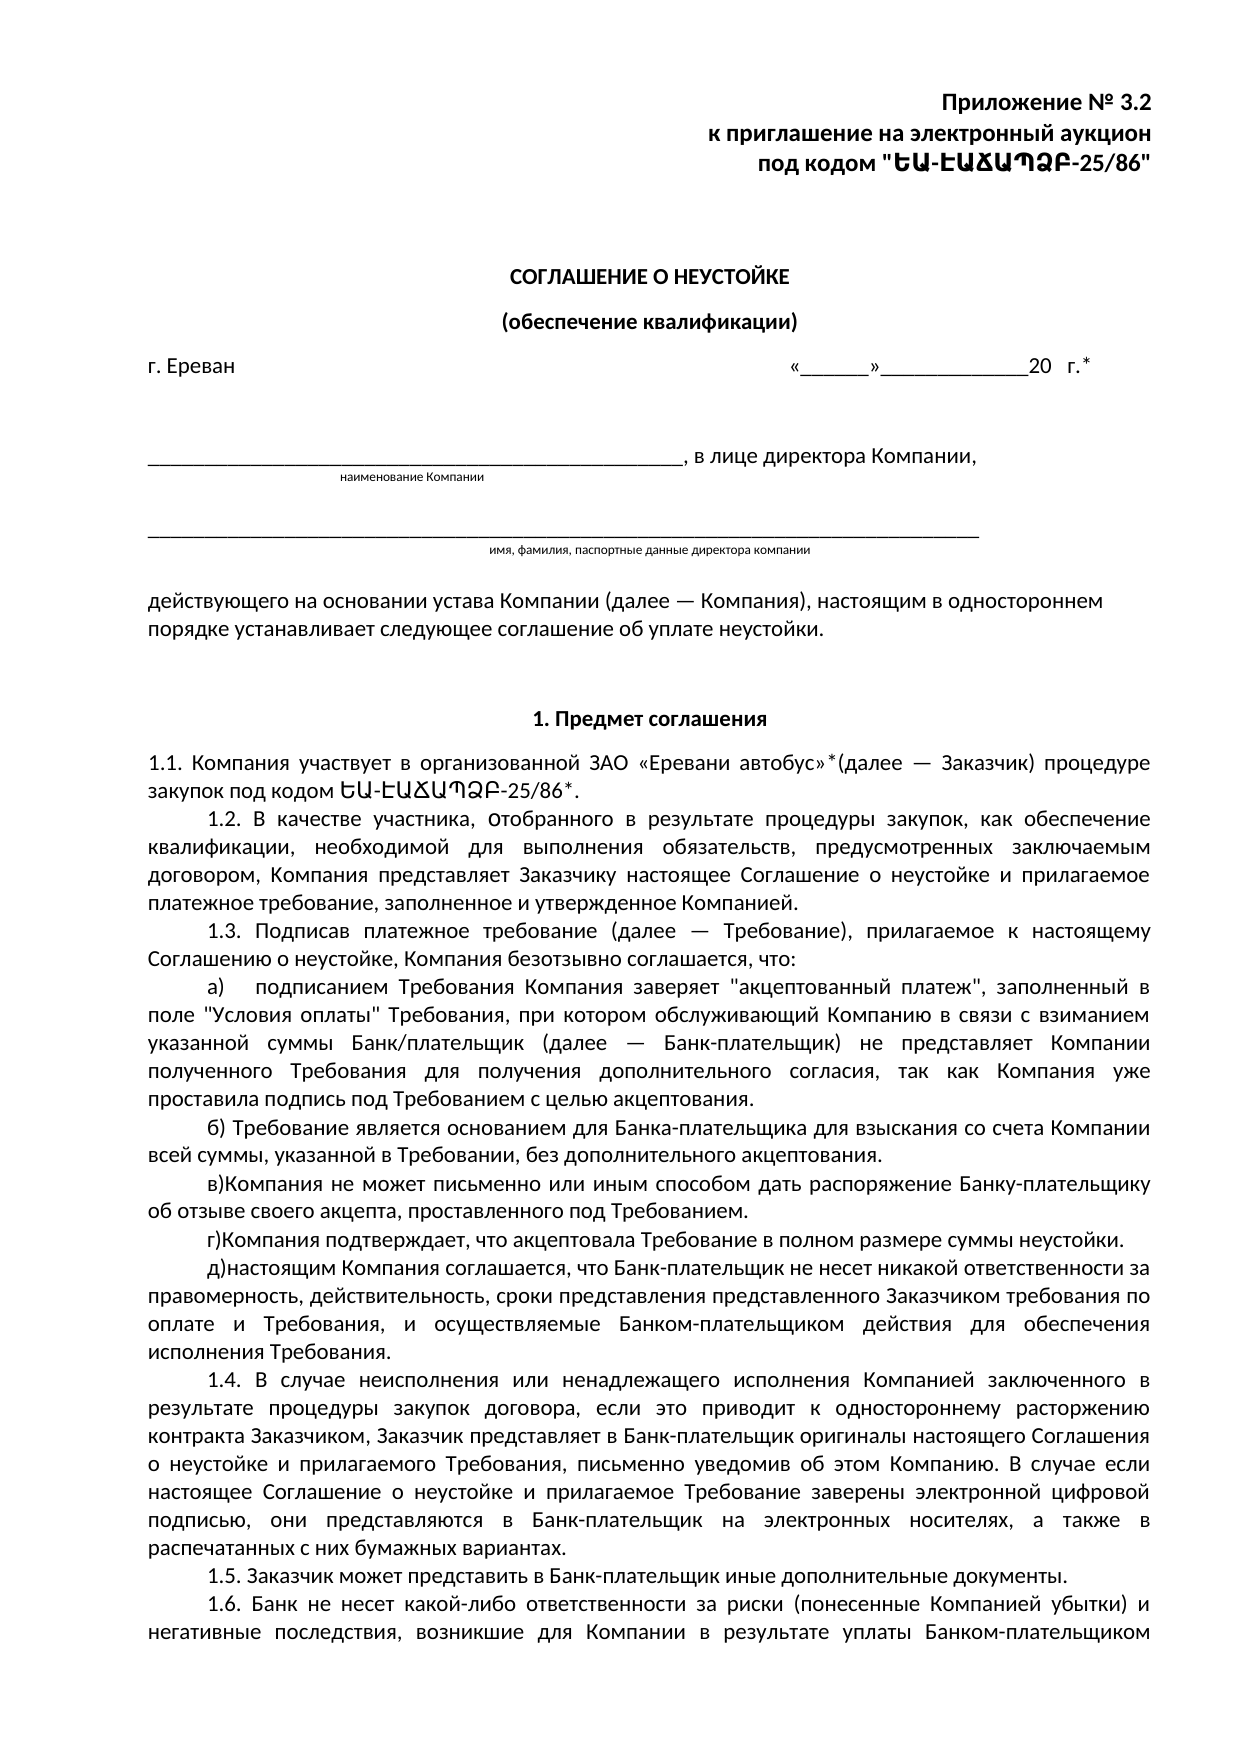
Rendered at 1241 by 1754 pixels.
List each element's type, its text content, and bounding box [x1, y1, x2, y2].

text СОГЛАШЕНИЕ О НЕУСТОЙКЕ [148, 262, 1152, 290]
text 1. Предмет соглашения [148, 704, 1152, 732]
text (обеспечение квалификации) [148, 307, 1152, 335]
text имя, фамилия, паспортные данные директора компании [148, 542, 1152, 569]
text д)настоящим Компания соглашается, что Банк-плательщик не несет никакой ответственности за правомерность, действительность, сроки представления представленного Заказчиком требования по оплате и Требования, и осуществляемые Банком-плательщиком действия для обеспечения исполнения Требования. [148, 1253, 1152, 1365]
text 1.2. В качестве участника, օтобранного в результате процедуры закупок, как обеспечение квалификации, необходимой для выполнения обязательств, предусмотренных заключаемым договором, Kомпания представляет Заказчику настоящее Соглашение о неустойке и прилагаемое платежное требование, заполненное и утвержденное Компанией. [148, 804, 1152, 916]
text Приложение № 3.2 [148, 86, 1152, 117]
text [148, 1589, 1152, 1645]
text _______________________________________________, в лице директора Компании, [148, 441, 1152, 469]
text порядке устанавливает следующее соглашение об уплате неустойки. [148, 614, 1152, 642]
text 1.4. В случае неисполнения или ненадлежащего исполнения Компанией заключенного в результате процедуры закупок договора, если это приводит к одностороннему расторжению контракта Заказчиком, Заказчик представляет в Банк-плательщик оригиналы настоящего Соглашения о неустойке и прилагаемого Требования, письменно уведомив об этом Компанию. В случае если настоящее Соглашение о неустойке и прилагаемое Требование заверены электронной цифровой подписью, они представляются в Банк-плательщик на электронных носителях, а также в распечатанных с них бумажных вариантах. [148, 1365, 1152, 1561]
text а) подписанием Требования Компания заверяет "акцептованный платеж", заполненный в поле "Условия оплаты" Требования, при котором обслуживающий Компанию в связи с взиманием указанной суммы Банк/плательщик (далее — Банк-плательщик) не представляет Компании полученного Требования для получения дополнительного согласия, так как Компания уже проставила подпись под Требованием с целью акцептования. [148, 972, 1152, 1113]
table_header г. Ереван [136, 351, 635, 396]
text под кодом "ԵԱ-ԷԱՃԱՊՁԲ-25/86" [177, 147, 1152, 178]
text к приглашение на электронный аукцион [177, 117, 1152, 147]
text б) Требование является основанием для Банка-плательщика для взыскания со счета Компании всей суммы, указанной в Требовании, без дополнительного акцептования. [148, 1113, 1152, 1169]
text действующего на основании устава Компании (далее — Компания), настоящим в одностороннем [148, 586, 1152, 614]
text г)Компания подтверждает, что акцептовала Требование в полном размере суммы неустойки. [148, 1225, 1152, 1253]
text 1.3. Подписав платежное требование (далее — Требование), прилагаемое к настоящему Соглашению о неустойке, Компания безотзывно соглашается, что: [148, 916, 1152, 972]
text _________________________________________________________________________ [148, 513, 1152, 542]
text 1.1. Компания участвует в организованной ЗАО «Еревани автобус»*(далее — Заказчик) процедуре закупок под кодом ԵԱ-ԷԱՃԱՊՁԲ-25/86*. [148, 748, 1152, 804]
text в)Компания не может письменно или иным способом дать распоряжение Банку-плательщику об отзыве своего акцепта, проставленного под Требованием. [148, 1169, 1152, 1225]
table_header «______»_____________20 г.* [635, 351, 1104, 396]
text наименование Компании [340, 469, 1152, 497]
text 1.5. Заказчик может представить в Банк-плательщик иные дополнительные документы. [148, 1561, 1152, 1589]
